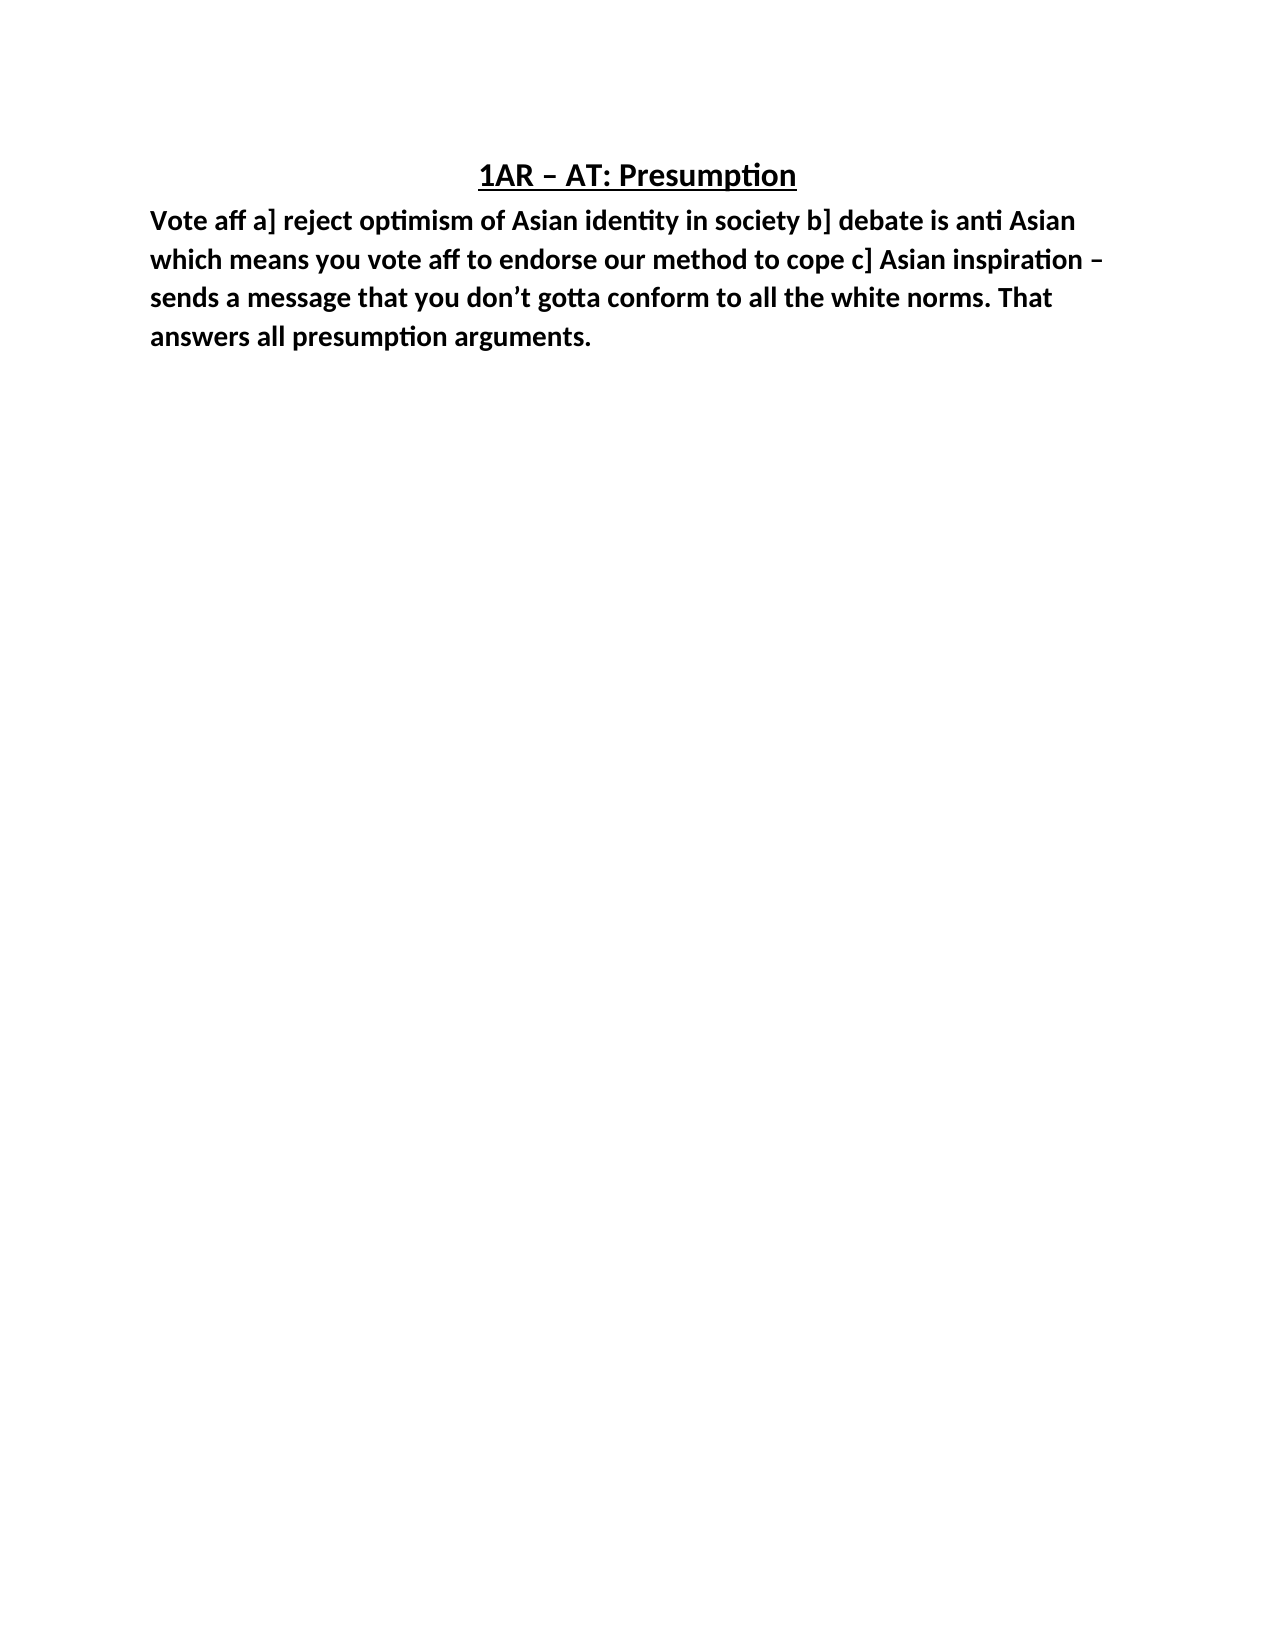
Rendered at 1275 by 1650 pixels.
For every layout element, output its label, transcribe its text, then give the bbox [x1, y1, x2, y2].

subtitle 1AR – AT: Presumption [150, 154, 1125, 195]
subtitle Vote aff a] reject optimism of Asian identity in society b] debate is anti Asian which means you vote aff to endorse our method to cope c] Asian inspiration – sends a message that you don’t gotta conform to all the white norms. That answers all presumption arguments. [150, 202, 1125, 353]
